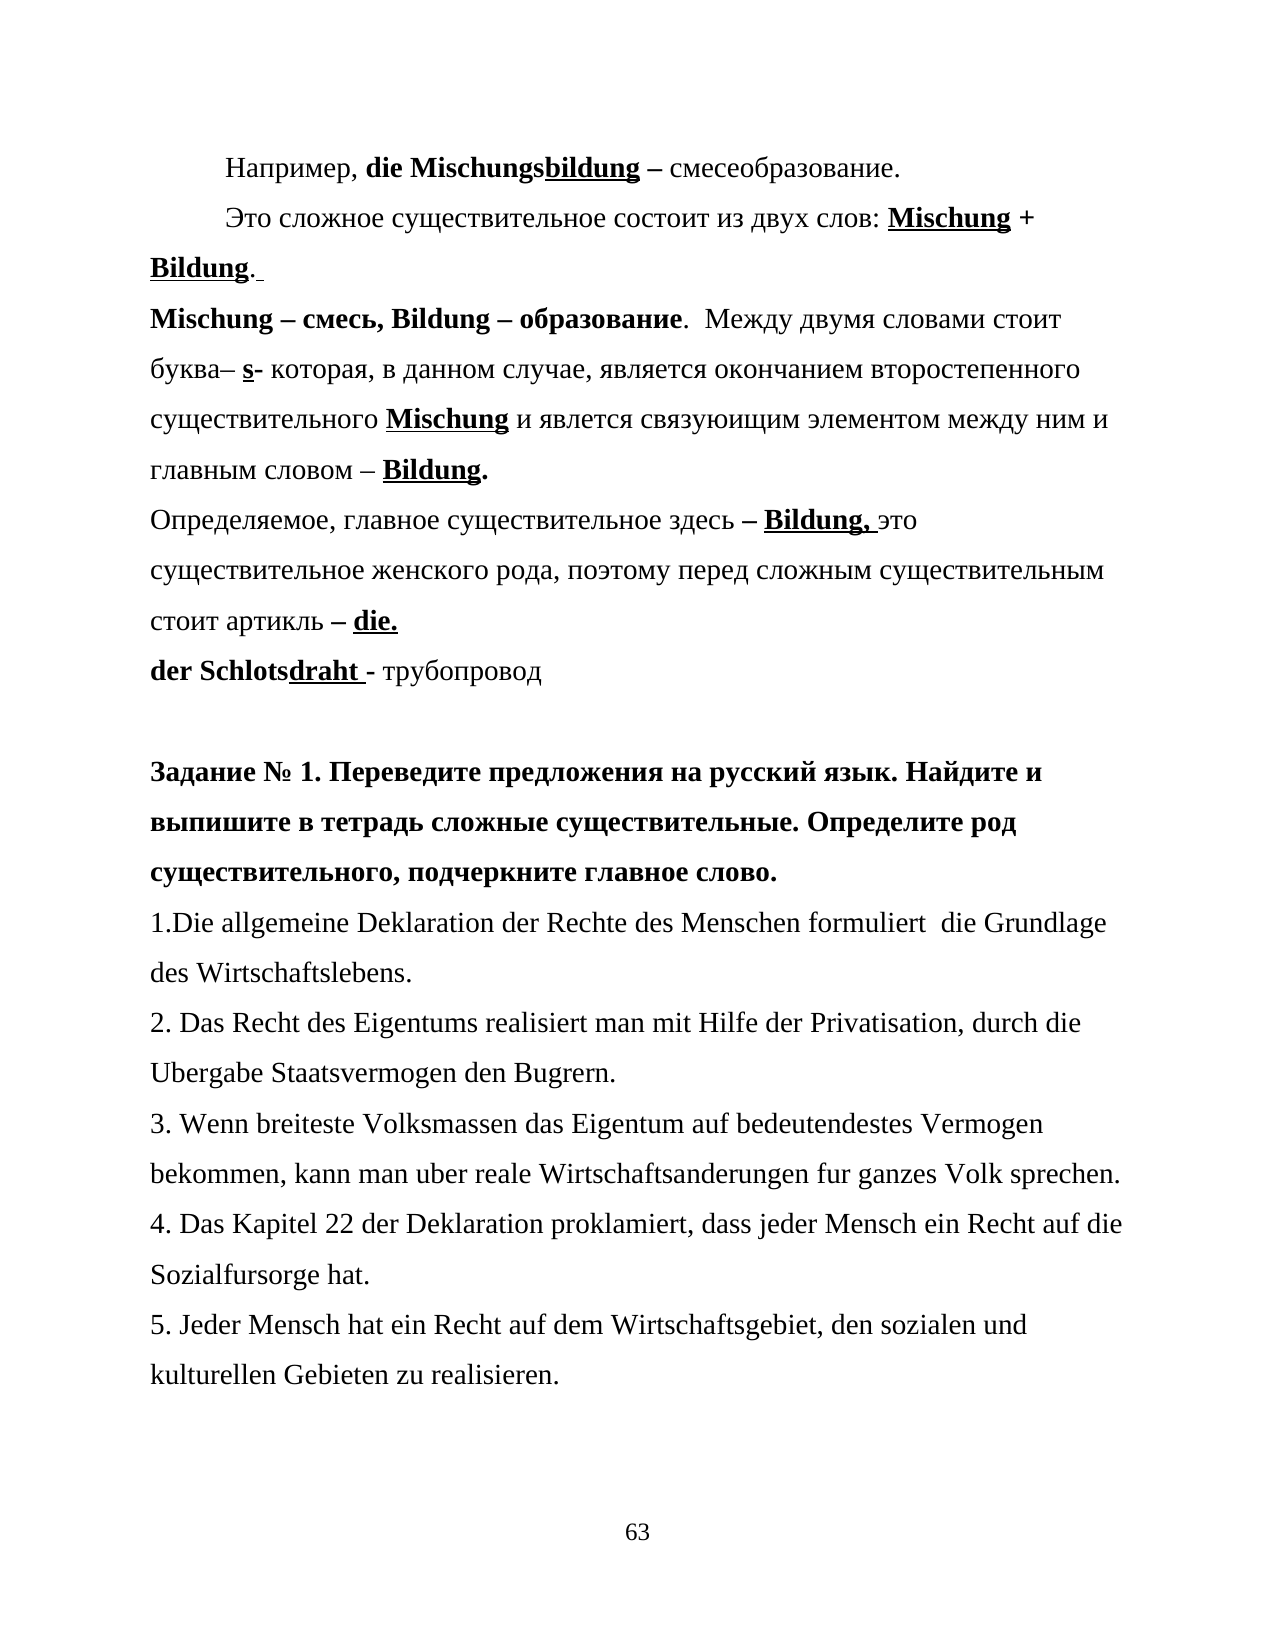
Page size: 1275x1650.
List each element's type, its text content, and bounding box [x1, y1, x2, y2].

text 5. Jeder Mensch hat ein Recht auf dem Wirtschaftsgebiet, den sozialen und kulturellen Gebieten zu realisieren. [150, 1307, 1125, 1391]
text 2. Das Recht des Eigentums realisiert man mit Hilfe der Privatisation, durch die Ubergabe Staatsvermogen den Bugrern. [150, 1005, 1125, 1089]
text Это сложное существительное состоит из двух слов: Mischung + Bildung. [150, 200, 1125, 284]
text 4. Das Kapitel 22 der Deklaration proklamiert, dass jeder Mensch ein Recht auf die Sozialfursorge hat. [150, 1207, 1125, 1290]
text Задание № 1. Переведите предложения на русский язык. Найдите и выпишите в тетрадь сложные существительные. Определите род существительного, подчеркните главное слово. [150, 754, 1125, 888]
text Mischung – смесь, Bildung – образование. Между двумя словами стоит буква– s- которая, в данном случае, является окончанием второстепенного существительного Mischung и явлется связуюищим элементом между ним и главным словом – Bildung. [150, 301, 1125, 485]
text Например, die Mischungsbildung – смесеобразование. [150, 150, 1125, 183]
text 3. Wenn breiteste Volksmassen das Eigentum auf bedeutendestes Vermogen bekommen, kann man uber reale Wirtschaftsanderungen fur ganzes Volk sprechen. [150, 1106, 1125, 1190]
text Определяемое, главное существительное здесь – Bildung, это существительное женского рода, поэтому перед сложным существительным стоит артикль – die. [150, 502, 1125, 636]
text der Schlotsdraht - трубопровод [150, 653, 1125, 687]
text 1.Die allgemeine Deklaration der Rechte des Menschen formuliert die Grundlage des Wirtschaftslebens. [150, 905, 1125, 988]
